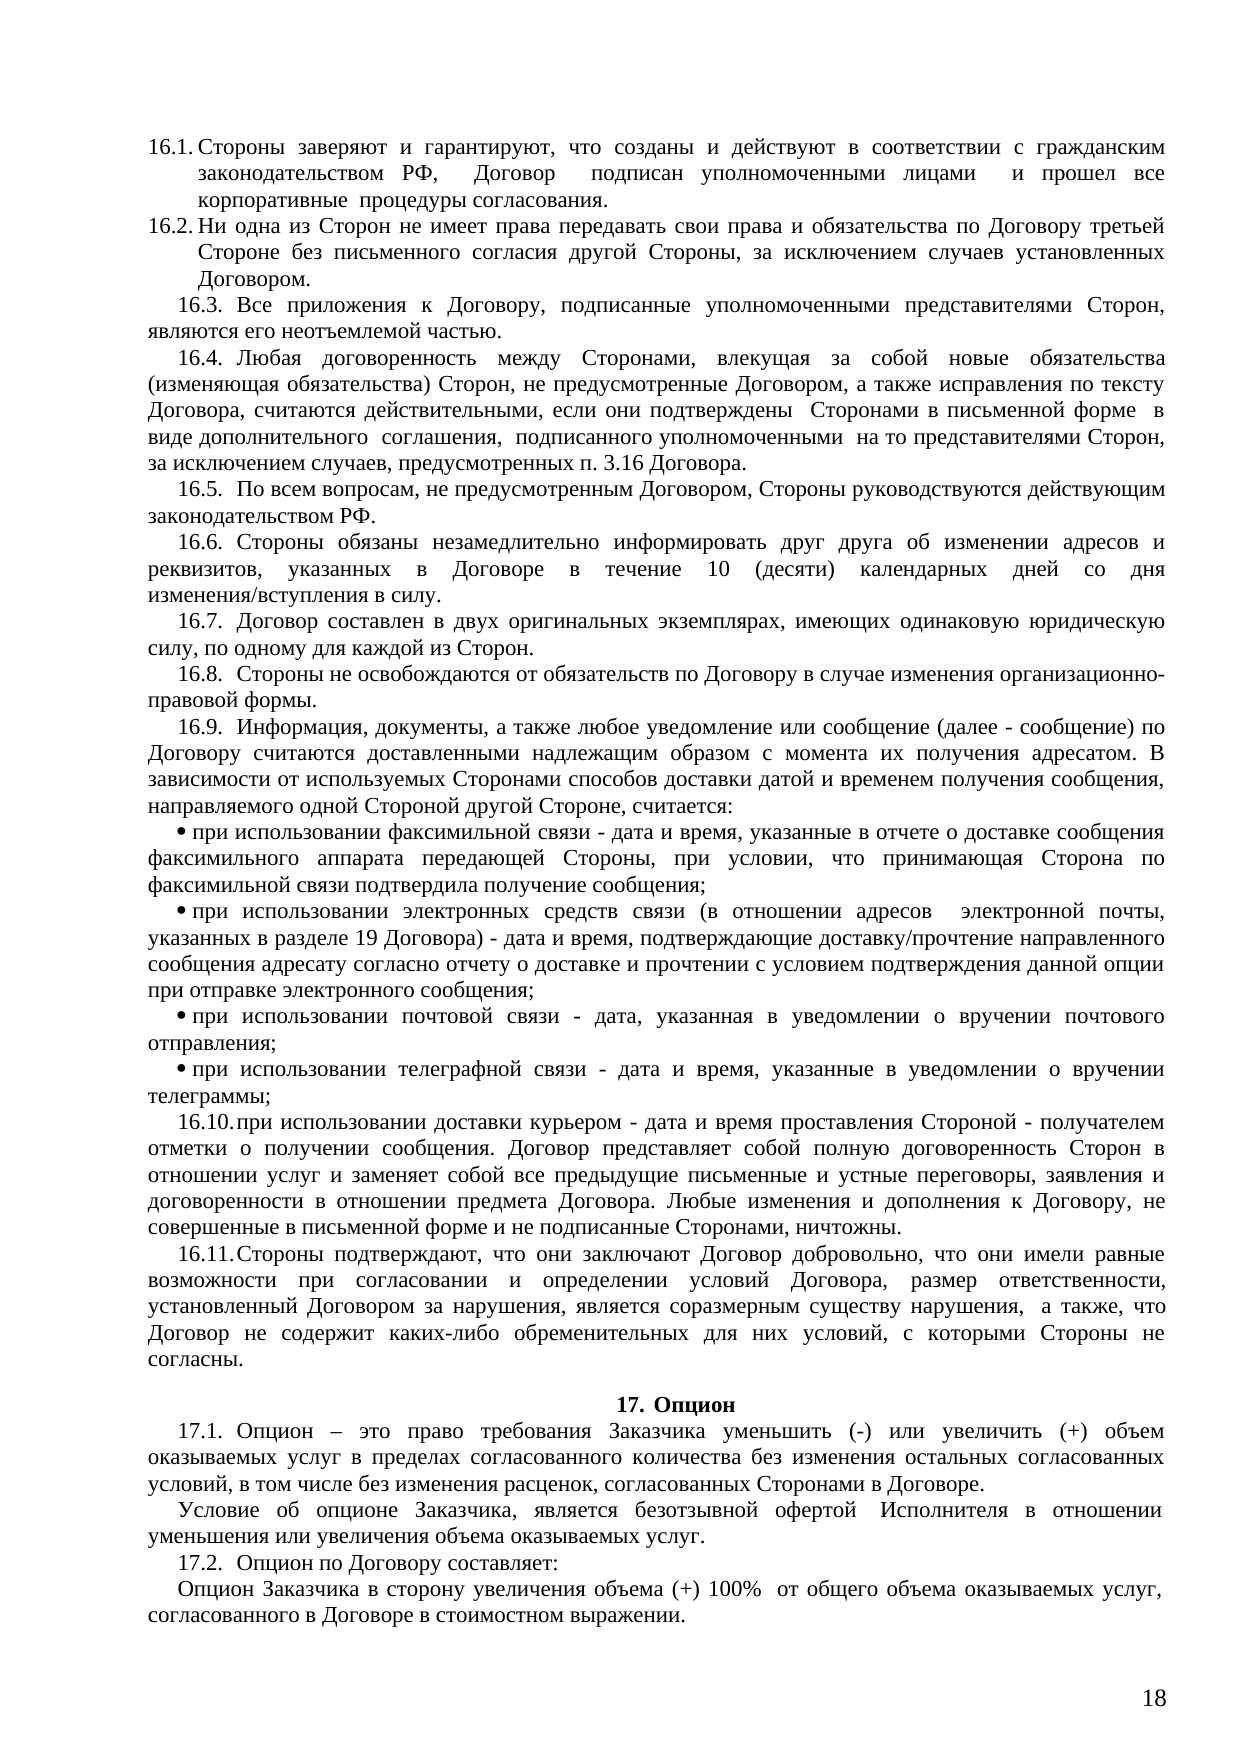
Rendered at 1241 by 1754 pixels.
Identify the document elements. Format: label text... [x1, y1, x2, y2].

list Ни одна из Сторон не имеет права передавать свои права и обязательства по Договору третьей Стороне без письменного согласия другой Стороны, за исключением случаев установленных Договором. [148, 212, 1167, 291]
list Опцион [185, 1391, 1167, 1417]
list при использовании почтовой связи - дата, указанная в уведомлении о вручении почтового отправления; [148, 1003, 1167, 1055]
list при использовании телеграфной связи - дата и время, указанные в уведомлении о вручении телеграммы; [148, 1055, 1167, 1108]
list Стороны подтверждают, что они заключают Договор добровольно, что они имели равные возможности при согласовании и определении условий Договора, размер ответственности, установленный Договором за нарушения, является соразмерным существу нарушения, а также, что Договор не содержит каких-либо обременительных для них условий, с которыми Стороны не согласны. [148, 1240, 1167, 1372]
list Стороны заверяют и гарантируют, что созданы и действуют в соответствии с гражданским законодательством РФ, Договор подписан уполномоченными лицами и прошел все корпоративные процедуры согласования. [148, 133, 1167, 212]
list Информация, документы, а также любое уведомление или сообщение (далее - сообщение) по Договору считаются доставленными надлежащим образом с момента их получения адресатом. В зависимости от используемых Сторонами способов доставки датой и временем получения сообщения, направляемого одной Стороной другой Стороне, считается: [148, 713, 1167, 818]
list Стороны обязаны незамедлительно информировать друг друга об изменении адресов и реквизитов, указанных в Договоре в течение 10 (десяти) календарных дней со дня изменения/вступления в силу. [148, 528, 1167, 607]
list Стороны не освобождаются от обязательств по Договору в случае изменения организационно-правовой формы. [148, 660, 1167, 713]
list Опцион – это право требования Заказчика уменьшить (-) или увеличить (+) объем оказываемых услуг в пределах согласованного количества без изменения остальных согласованных условий, в том числе без изменения расценок, согласованных Сторонами в Договоре. [148, 1417, 1167, 1496]
list при использовании доставки курьером - дата и время проставления Стороной - получателем отметки о получении сообщения. Договор представляет собой полную договоренность Сторон в отношении услуг и заменяет собой все предыдущие письменные и устные переговоры, заявления и договоренности в отношении предмета Договора. Любые изменения и дополнения к Договору, не совершенные в письменной форме и не подписанные Сторонами, ничтожны. [148, 1108, 1167, 1240]
list Договор составлен в двух оригинальных экземплярах, имеющих одинаковую юридическую силу, по одному для каждой из Сторон. [148, 607, 1167, 660]
list Опцион Заказчика в сторону увеличения объема (+) 100% от общего объема оказываемых услуг, согласованного в Договоре в стоимостном выражении. [148, 1575, 1163, 1628]
list при использовании электронных средств связи (в отношении адресов электронной почты, указанных в разделе 19 Договора) - дата и время, подтверждающие доставку/прочтение направленного сообщения адресату согласно отчету о доставке и прочтении с условием подтверждения данной опции при отправке электронного сообщения; [148, 897, 1167, 1003]
list Опцион по Договору составляет: [148, 1549, 1167, 1575]
list Любая договоренность между Сторонами, влекущая за собой новые обязательства (изменяющая обязательства) Сторон, не предусмотренные Договором, а также исправления по тексту Договора, считаются действительными, если они подтверждены Сторонами в письменной форме в виде дополнительного соглашения, подписанного уполномоченными на то представителями Сторон, за исключением случаев, предусмотренных п. 3.16 Договора. [148, 344, 1167, 476]
list при использовании факсимильной связи - дата и время, указанные в отчете о доставке сообщения факсимильного аппарата передающей Стороны, при условии, что принимающая Сторона по факсимильной связи подтвердила получение сообщения; [148, 818, 1167, 897]
list Условие об опционе Заказчика, является безотзывной офертой Исполнителя в отношении уменьшения или увеличения объема оказываемых услуг. [148, 1496, 1163, 1549]
list По всем вопросам, не предусмотренным Договором, Стороны руководствуются действующим законодательством РФ. [148, 476, 1167, 528]
list Все приложения к Договору, подписанные уполномоченными представителями Сторон, являются его неотъемлемой частью. [148, 291, 1167, 344]
